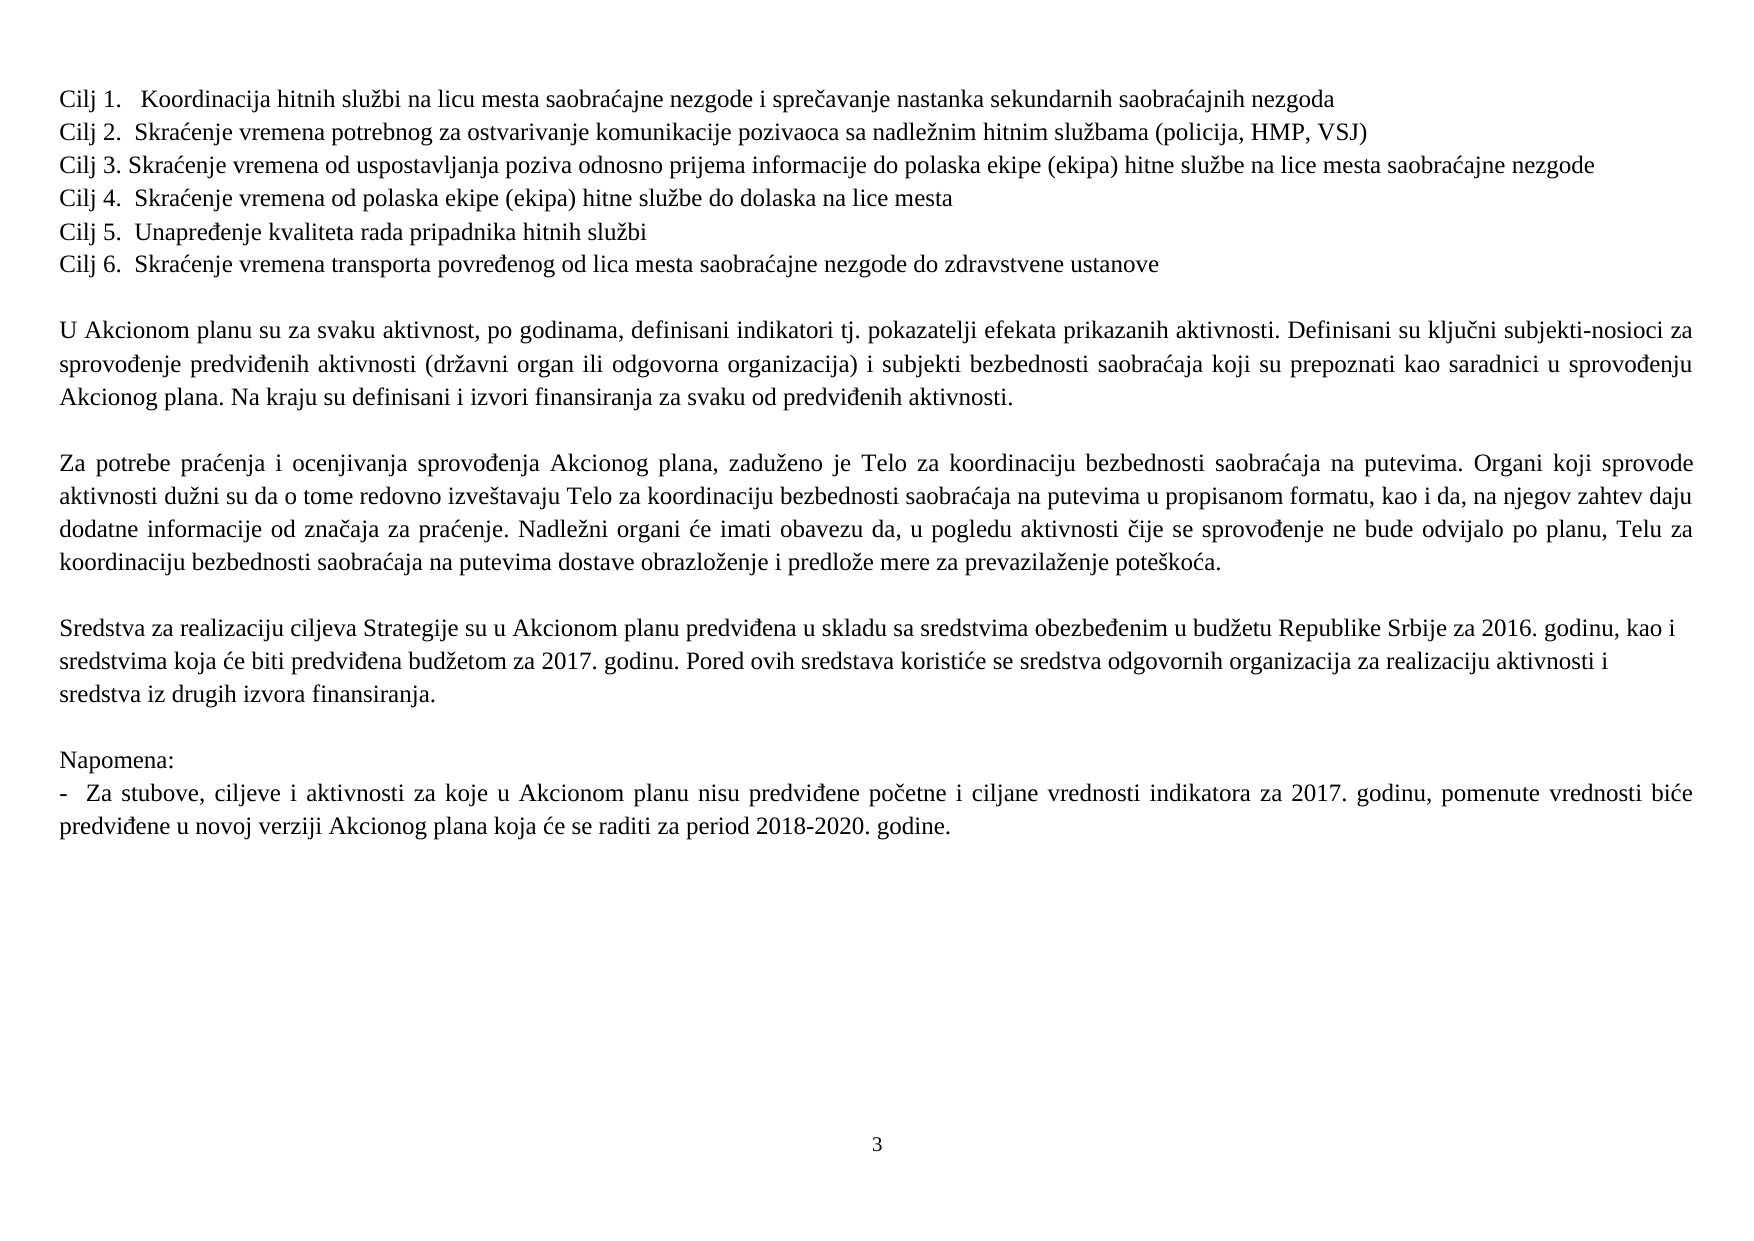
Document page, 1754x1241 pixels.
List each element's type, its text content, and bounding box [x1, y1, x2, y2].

text Cilj 3. Skraćenje vremena od uspostavljanja poziva odnosno prijema informacije do polaska ekipe (ekipa) hitne službe na lice mesta saobraćajne nezgode [59, 151, 1695, 179]
text Sredstva za realizaciju ciljeva Strategije su u Akcionom planu predviđena u skladu sa sredstvima obezbeđenim u budžetu Republike Srbije za 2016. godinu, kao i sredstvima koja će biti predviđena budžetom za 2017. godinu. Pored ovih sredstava koristiće se sredstva odgovornih organizacija za realizaciju aktivnosti i sredstva iz drugih izvora finansiranja. [59, 613, 1695, 708]
text Cilj 2. Skraćenje vremena potrebnog za ostvarivanje komunikacije pozivaoca sa nadležnim hitnim službama (policija, HMP, VSJ) [59, 117, 1695, 146]
text U Akcionom planu su za svaku aktivnost, po godinama, definisani indikatori tj. pokazatelji efekata prikazanih aktivnosti. Definisani su ključni subjekti-nosioci za sprovođenje predviđenih aktivnosti (državni organ ili odgovorna organizacija) i subjekti bezbednosti saobraćaja koji su prepoznati kao saradnici u sprovođenju Akcionog plana. Na kraju su definisani i izvori finansiranja za svaku od predviđenih aktivnosti. [59, 316, 1695, 410]
text - Za stubove, ciljeve i aktivnosti za koje u Akcionom planu nisu predviđene početne i ciljane vrednosti indikatora za 2017. godinu, pomenute vrednosti biće predviđene u novoj verziji Akcionog plana koja će se raditi za period 2018-2020. godine. [59, 778, 1695, 840]
text Cilj 1. Koordinacija hitnih službi na licu mesta saobraćajne nezgode i sprečavanje nastanka sekundarnih saobraćajnih nezgoda [59, 84, 1695, 113]
text Cilj 5. Unapređenje kvaliteta rada pripadnika hitnih službi [59, 217, 1695, 245]
text Za potrebe praćenja i ocenjivanja sprovođenja Akcionog plana, zaduženo je Telo za koordinaciju bezbednosti saobraćaja na putevima. Organi koji sprovode aktivnosti dužni su da o tome redovno izveštavaju Telo za koordinaciju bezbednosti saobraćaja na putevima u propisanom formatu, kao i da, na njegov zahtev daju dodatne informacije od značaja za praćenje. Nadležni organi će imati obavezu da, u pogledu aktivnosti čije se sprovođenje ne bude odvijalo po planu, Telu za koordinaciju bezbednosti saobraćaja na putevima dostave obrazloženje i predlože mere za prevazilaženje poteškoća. [59, 448, 1695, 576]
text Cilj 6. Skraćenje vremena transporta povređenog od lica mesta saobraćajne nezgode do zdravstvene ustanove [59, 249, 1695, 278]
text Cilj 4. Skraćenje vremena od polaska ekipe (ekipa) hitne službe do dolaska na lice mesta [59, 183, 1695, 212]
text Napomena: [59, 745, 1695, 774]
